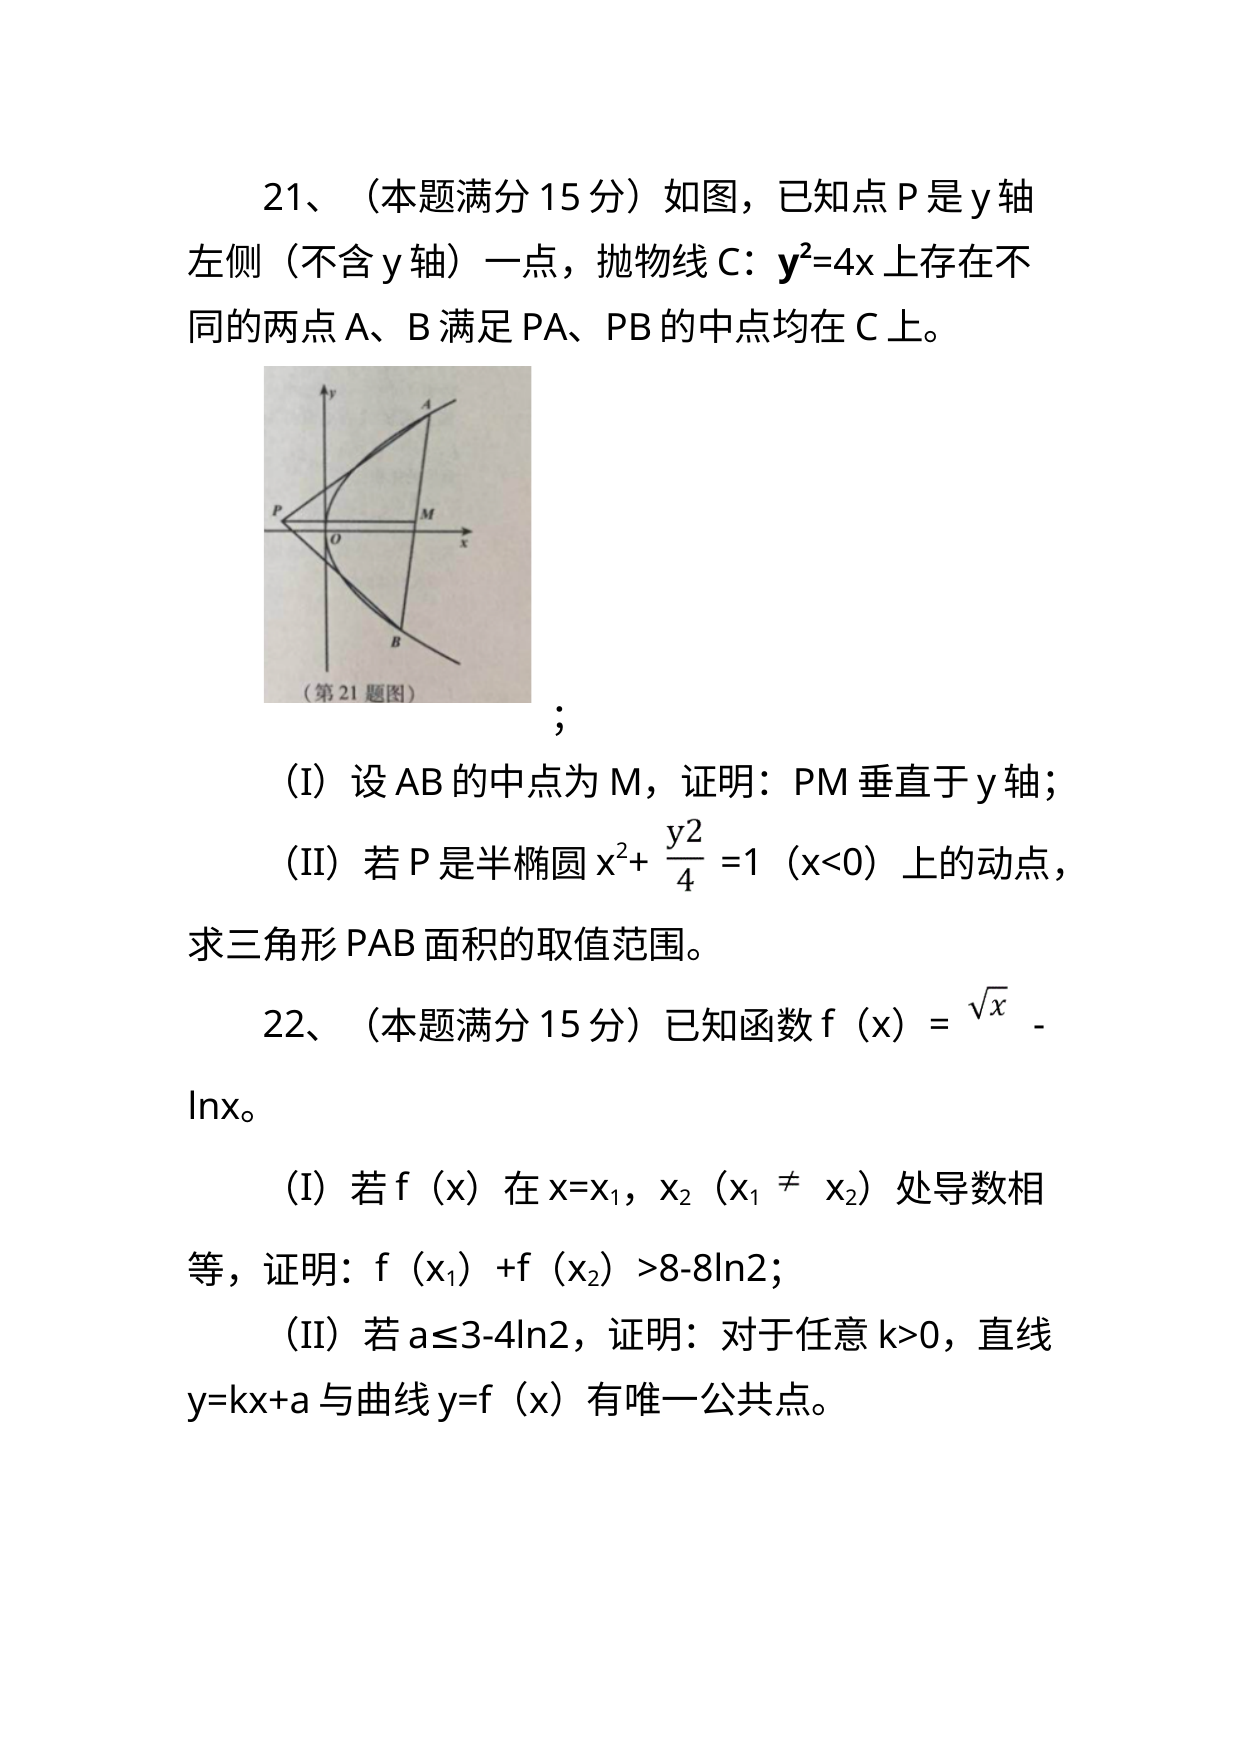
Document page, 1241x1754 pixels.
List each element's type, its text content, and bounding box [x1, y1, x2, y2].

picture [262, 366, 532, 701]
text （II）若a≤3-4ln2，证明：对于任意k>0，直线y=kx+a与曲线y=f（x）有唯一公共点。 [187, 1299, 1053, 1429]
picture [761, 1153, 816, 1208]
text （II）若P是半椭圆x2+=1（x<0）上的动点，求三角形PAB面积的取值范围。 [187, 812, 1053, 974]
text 22、（本题满分15分）已知函数f（x）= -lnx。 [187, 974, 1053, 1137]
picture [649, 812, 721, 898]
text ； [187, 682, 1053, 747]
text （I）设AB的中点为M，证明：PM垂直于y轴； [187, 747, 1053, 812]
picture [950, 974, 1023, 1031]
text 21、（本题满分15分）如图，已知点P是y轴左侧（不含y轴）一点，抛物线C：y2=4x上存在不同的两点A、B满足PA、PB的中点均在C上。 [187, 162, 1053, 357]
text （I）若f（x）在x=x1，x2（x1 x2）处导数相等，证明：f（x1）+f（x2）>8-8ln2； [187, 1137, 1053, 1299]
